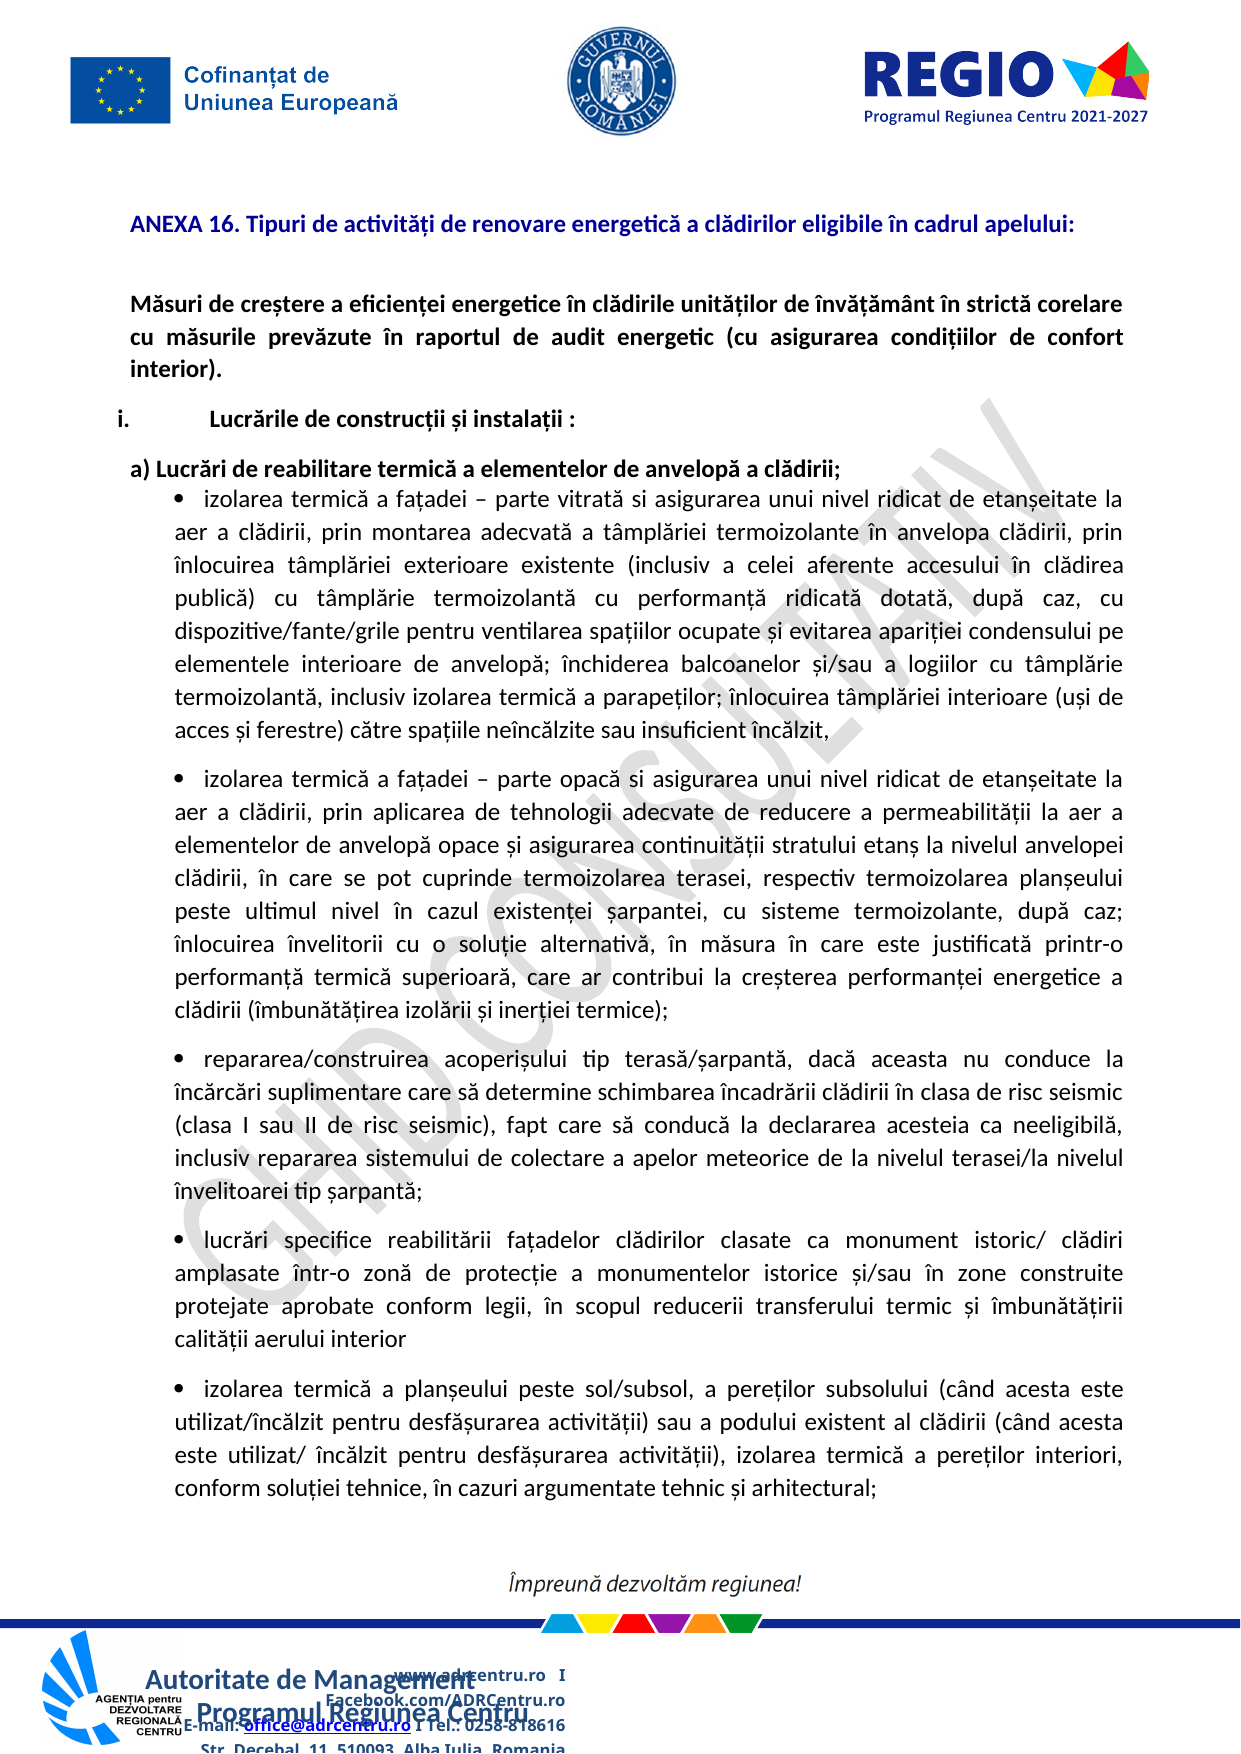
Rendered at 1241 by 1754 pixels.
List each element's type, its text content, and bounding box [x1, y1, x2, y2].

list repararea/construirea acoperișului tip terasă/șarpantă, dacă aceasta nu conduce la încărcări suplimentare care să determine schimbarea încadrării clădirii în clasa de risc seismic (clasa I sau II de risc seismic), fapt care să conducă la declararea acesteia ca neeligibilă, inclusiv repararea sistemului de colectare a apelor meteorice de la nivelul terasei/la nivelul învelitoarei tip șarpantă; [174, 1043, 1125, 1206]
picture [495, 1571, 814, 1597]
picture [864, 41, 1150, 125]
list izolarea termică a fațadei – parte opacă si asigurarea unui nivel ridicat de etanșeitate la aer a clădirii, prin aplicarea de tehnologii adecvate de reducere a permeabilității la aer a elementelor de anvelopă opace și asigurarea continuității stratului etanș la nivelul anvelopei clădirii, în care se pot cuprinde termoizolarea terasei, respectiv termoizolarea planșeului peste ultimul nivel în cazul existenței șarpantei, cu sisteme termoizolante, după caz; înlocuirea învelitorii cu o soluție alternativă, în măsura în care este justificată printr-o performanță termică superioară, care ar contribui la creșterea performanței energetice a clădirii (îmbunătățirea izolării și inerției termice); [174, 763, 1125, 1024]
text Măsuri de creștere a eficienței energetice în clădirile unităților de învățământ în strictă corelare cu măsurile prevăzute în raportul de audit energetic (cu asigurarea condițiilor de confort interior). [130, 288, 1125, 384]
picture [547, 0, 692, 154]
picture [66, 53, 425, 128]
list izolarea termică a fațadei – parte vitrată si asigurarea unui nivel ridicat de etanșeitate la aer a clădirii, prin montarea adecvată a tâmplăriei termoizolante în anvelopa clădirii, prin înlocuirea tâmplăriei exterioare existente (inclusiv a celei aferente accesului în clădirea publică) cu tâmplărie termoizolantă cu performanță ridicată dotată, după caz, cu dispozitive/fante/grile pentru ventilarea spațiilor ocupate și evitarea apariției condensului pe elementele interioare de anvelopă; închiderea balcoanelor și/sau a logiilor cu tâmplărie termoizolantă, inclusiv izolarea termică a parapeților; înlocuirea tâmplăriei interioare (uși de acces și ferestre) către spațiile neîncălzite sau insuficient încălzit, [174, 483, 1125, 744]
list izolarea termică a planșeului peste sol/subsol, a pereților subsolului (când acesta este utilizat/încălzit pentru desfășurarea activității) sau a podului existent al clădirii (când acesta este utilizat/ încălzit pentru desfășurarea activității), izolarea termică a pereților interiori, conform soluției tehnice, în cazuri argumentate tehnic și arhitectural; [174, 1373, 1125, 1502]
picture [0, 1614, 550, 1745]
list Lucrările de construcții și instalații : [130, 403, 1125, 434]
text a) Lucrări de reabilitare termică a elementelor de anvelopă a clădirii; [130, 453, 1125, 483]
text ANEXA 16. Tipuri de activități de renovare energetică a clădirilor eligibile în cadrul apelului: [130, 208, 1125, 238]
picture [574, 1614, 1241, 1633]
list lucrări specifice reabilitării fațadelor clădirilor clasate ca monument istoric/ clădiri amplasate într-o zonă de protecție a monumentelor istorice și/sau în zone construite protejate aprobate conform legii, în scopul reducerii transferului termic și îmbunătățirii calității aerului interior [174, 1224, 1125, 1354]
